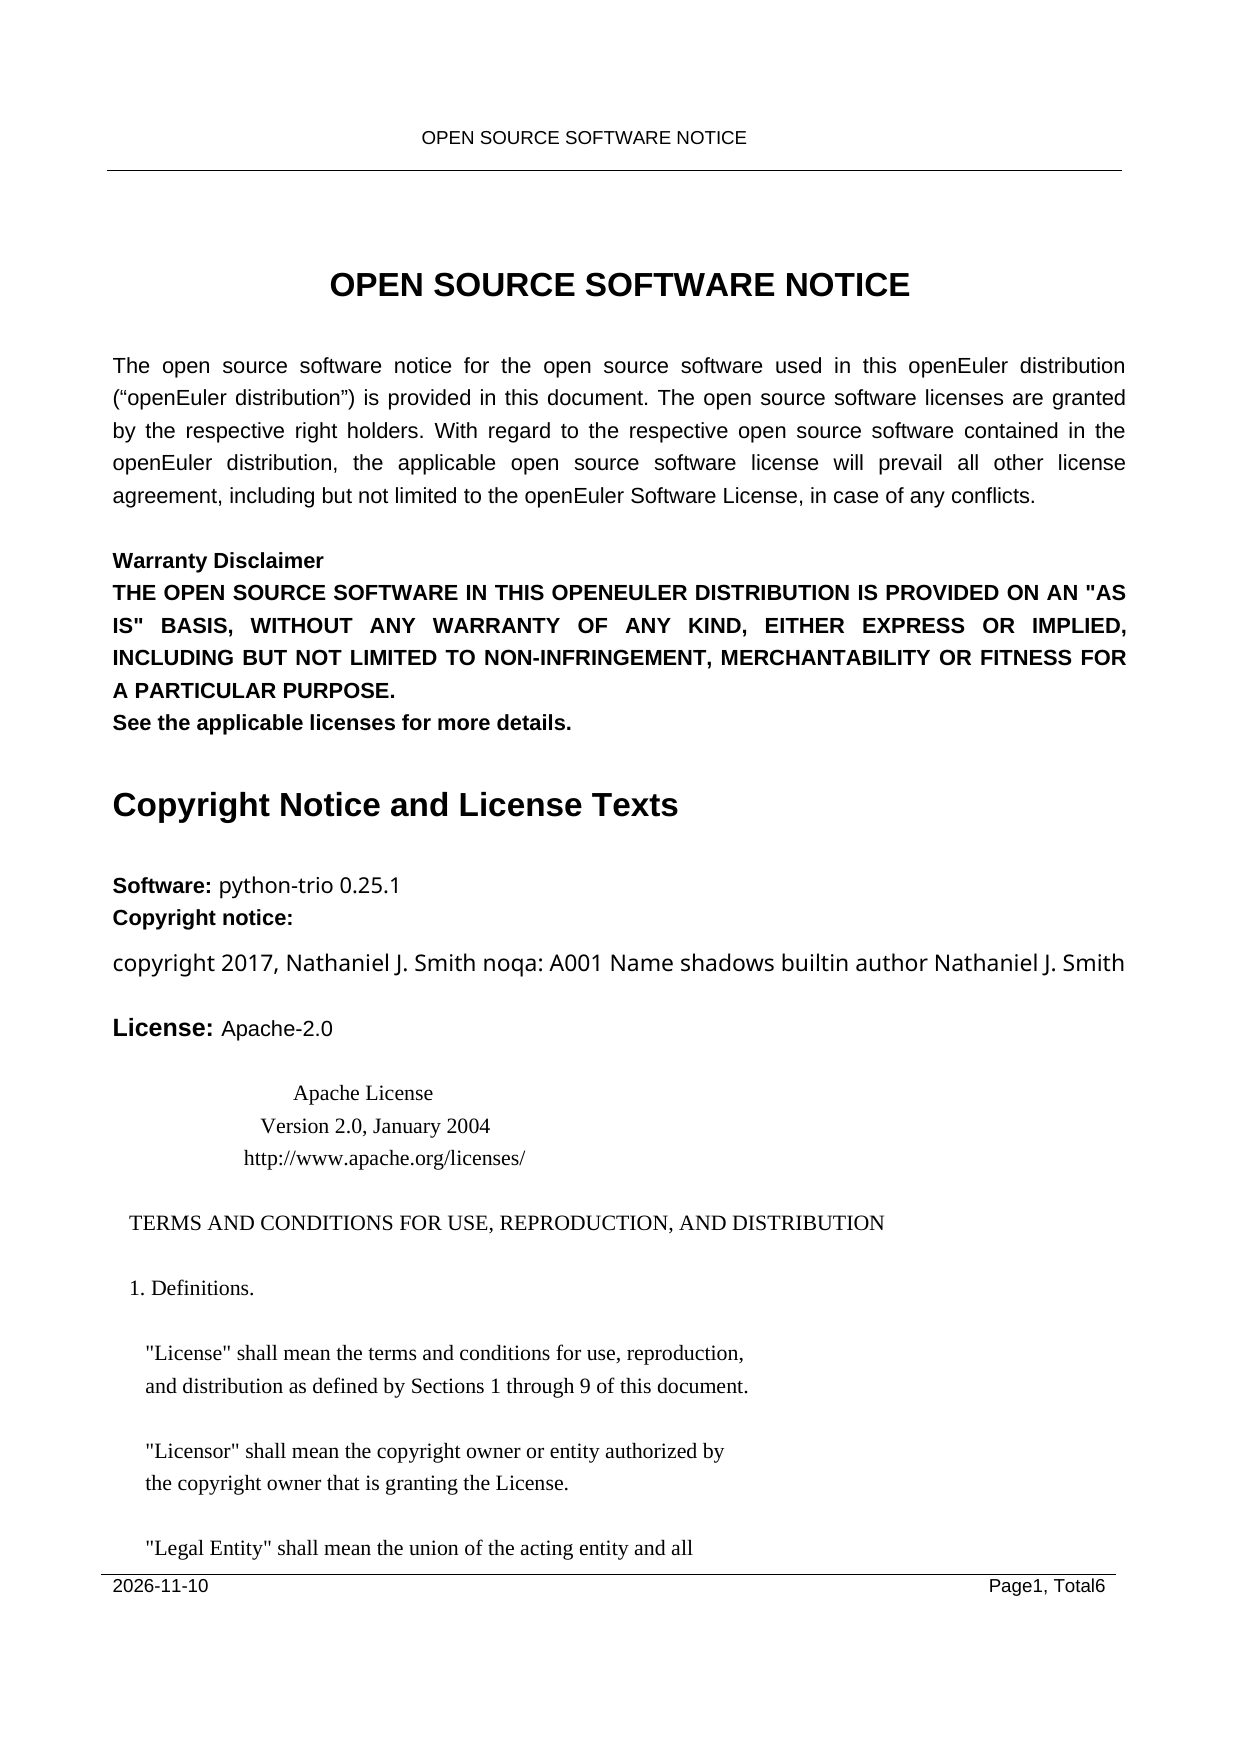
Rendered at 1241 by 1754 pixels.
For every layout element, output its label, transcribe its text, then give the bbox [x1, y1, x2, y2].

text License: Apache-2.0 [112, 1012, 1128, 1044]
text Copyright Notice and License Texts [112, 771, 1128, 836]
text THE OPEN SOURCE SOFTWARE IN THIS OPENEULER DISTRIBUTION IS PROVIDED ON AN "AS IS" BASIS, WITHOUT ANY WARRANTY OF ANY KIND, EITHER EXPRESS OR IMPLIED, INCLUDING BUT NOT LIMITED TO NON-INFRINGEMENT, MERCHANTABILITY OR FITNESS FOR A PARTICULAR PURPOSE. See the applicable licenses for more details. [112, 576, 1128, 739]
title Software: python-trio 0.25.1 [112, 869, 1128, 901]
text Copyright notice: [112, 901, 1128, 934]
text copyright 2017, Nathaniel J. Smith noqa: A001 Name shadows builtin author Nathaniel J. Smith [112, 947, 1128, 1012]
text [112, 1044, 1128, 1564]
text OPEN SOURCE SOFTWARE NOTICE [112, 251, 1128, 316]
text The open source software notice for the open source software used in this openEuler distribution (“openEuler distribution”) is provided in this document. The open source software licenses are granted by the respective right holders. With regard to the respective open source software contained in the openEuler distribution, the applicable open source software license will prevail all other license agreement, including but not limited to the openEuler Software License, in case of any conflicts. [112, 349, 1128, 511]
text Warranty Disclaimer [112, 544, 1128, 576]
